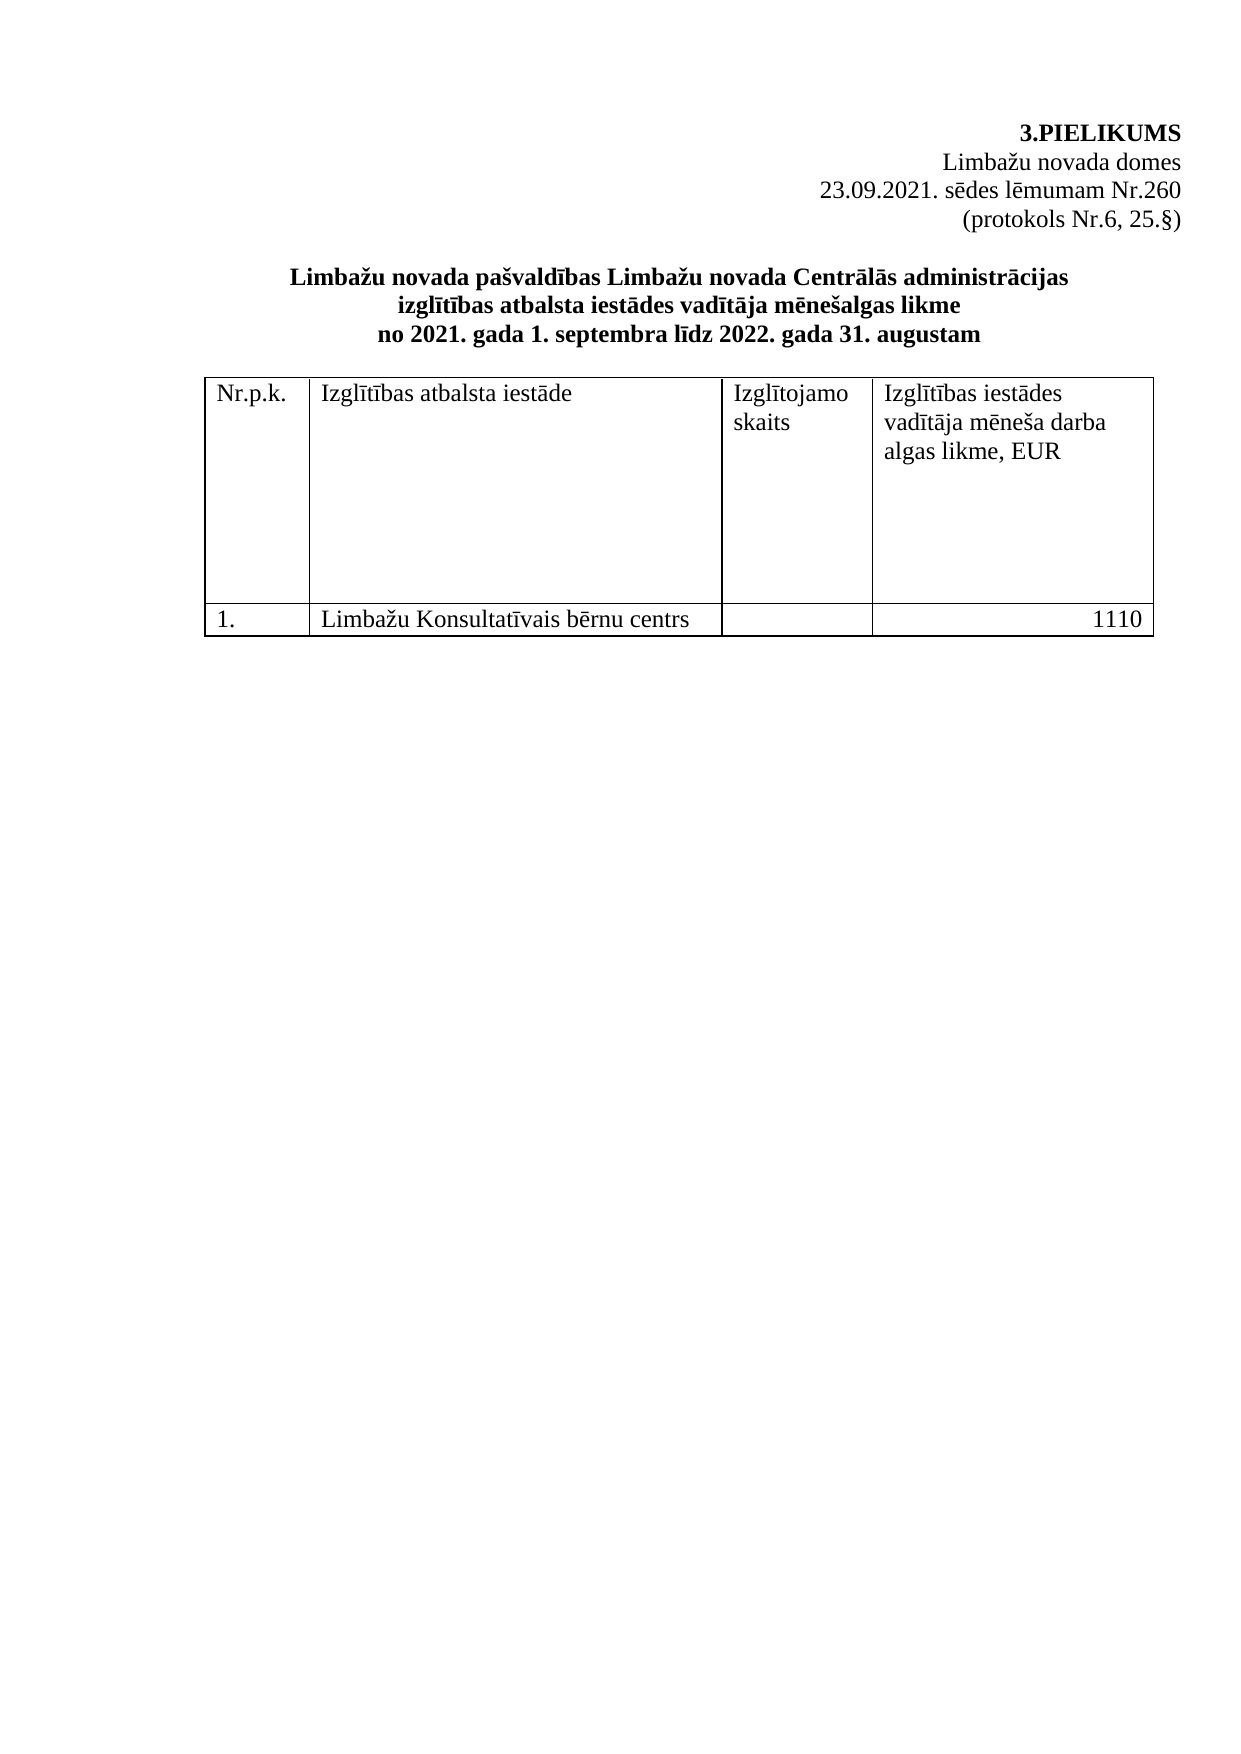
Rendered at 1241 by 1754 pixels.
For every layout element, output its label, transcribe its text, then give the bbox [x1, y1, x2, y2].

table_cell [723, 604, 872, 635]
table_header Nr.p.k. [206, 378, 309, 602]
text (protokols Nr.6, 25.§) [177, 204, 1181, 233]
text no 2021. gada 1. septembra līdz 2022. gada 31. augustam [177, 319, 1181, 348]
table_cell 1110 [873, 604, 1153, 635]
table_header Izglītojamo skaits [723, 378, 872, 602]
table_header Izglītības atbalsta iestāde [310, 378, 722, 602]
text Limbažu novada domes [477, 147, 1181, 176]
table_header Izglītības iestādes vadītāja mēneša darba algas likme, EUR [873, 378, 1153, 602]
text Limbažu novada pašvaldības Limbažu novada Centrālās administrācijas [177, 262, 1181, 291]
table_cell 1. [206, 604, 309, 635]
text 23.09.2021. sēdes lēmumam Nr.260 [177, 176, 1181, 204]
text izglītības atbalsta iestādes vadītāja mēnešalgas likme [177, 291, 1181, 319]
text 3.PIELIKUMS [852, 118, 1181, 147]
table_cell Limbažu Konsultatīvais bērnu centrs [310, 604, 721, 635]
